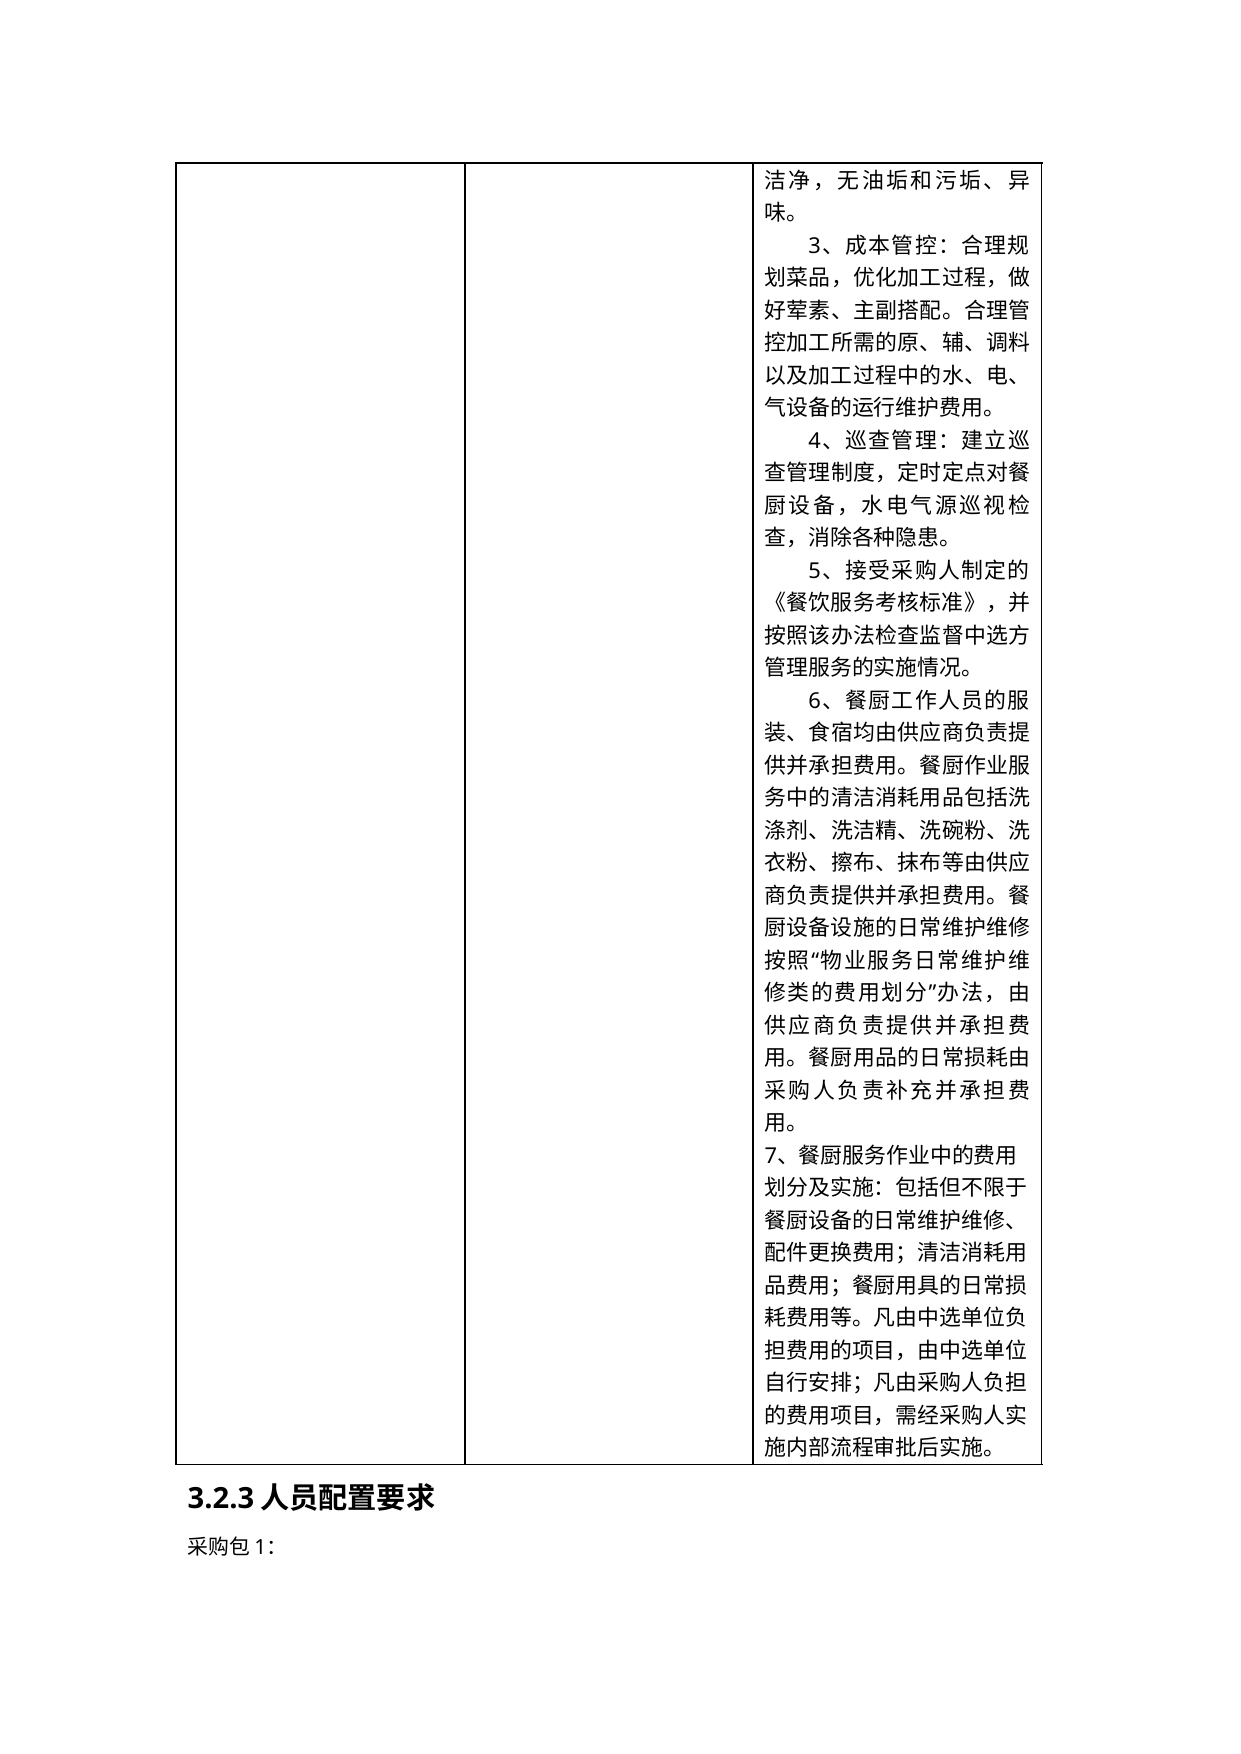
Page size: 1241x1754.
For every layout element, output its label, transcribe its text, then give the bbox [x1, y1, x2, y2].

text 采购包1： [187, 1530, 1053, 1563]
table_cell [754, 164, 1041, 1463]
table_cell [466, 164, 752, 1463]
text 3.2.3人员配置要求 [187, 1465, 1053, 1530]
table_cell 1 [177, 164, 464, 1463]
